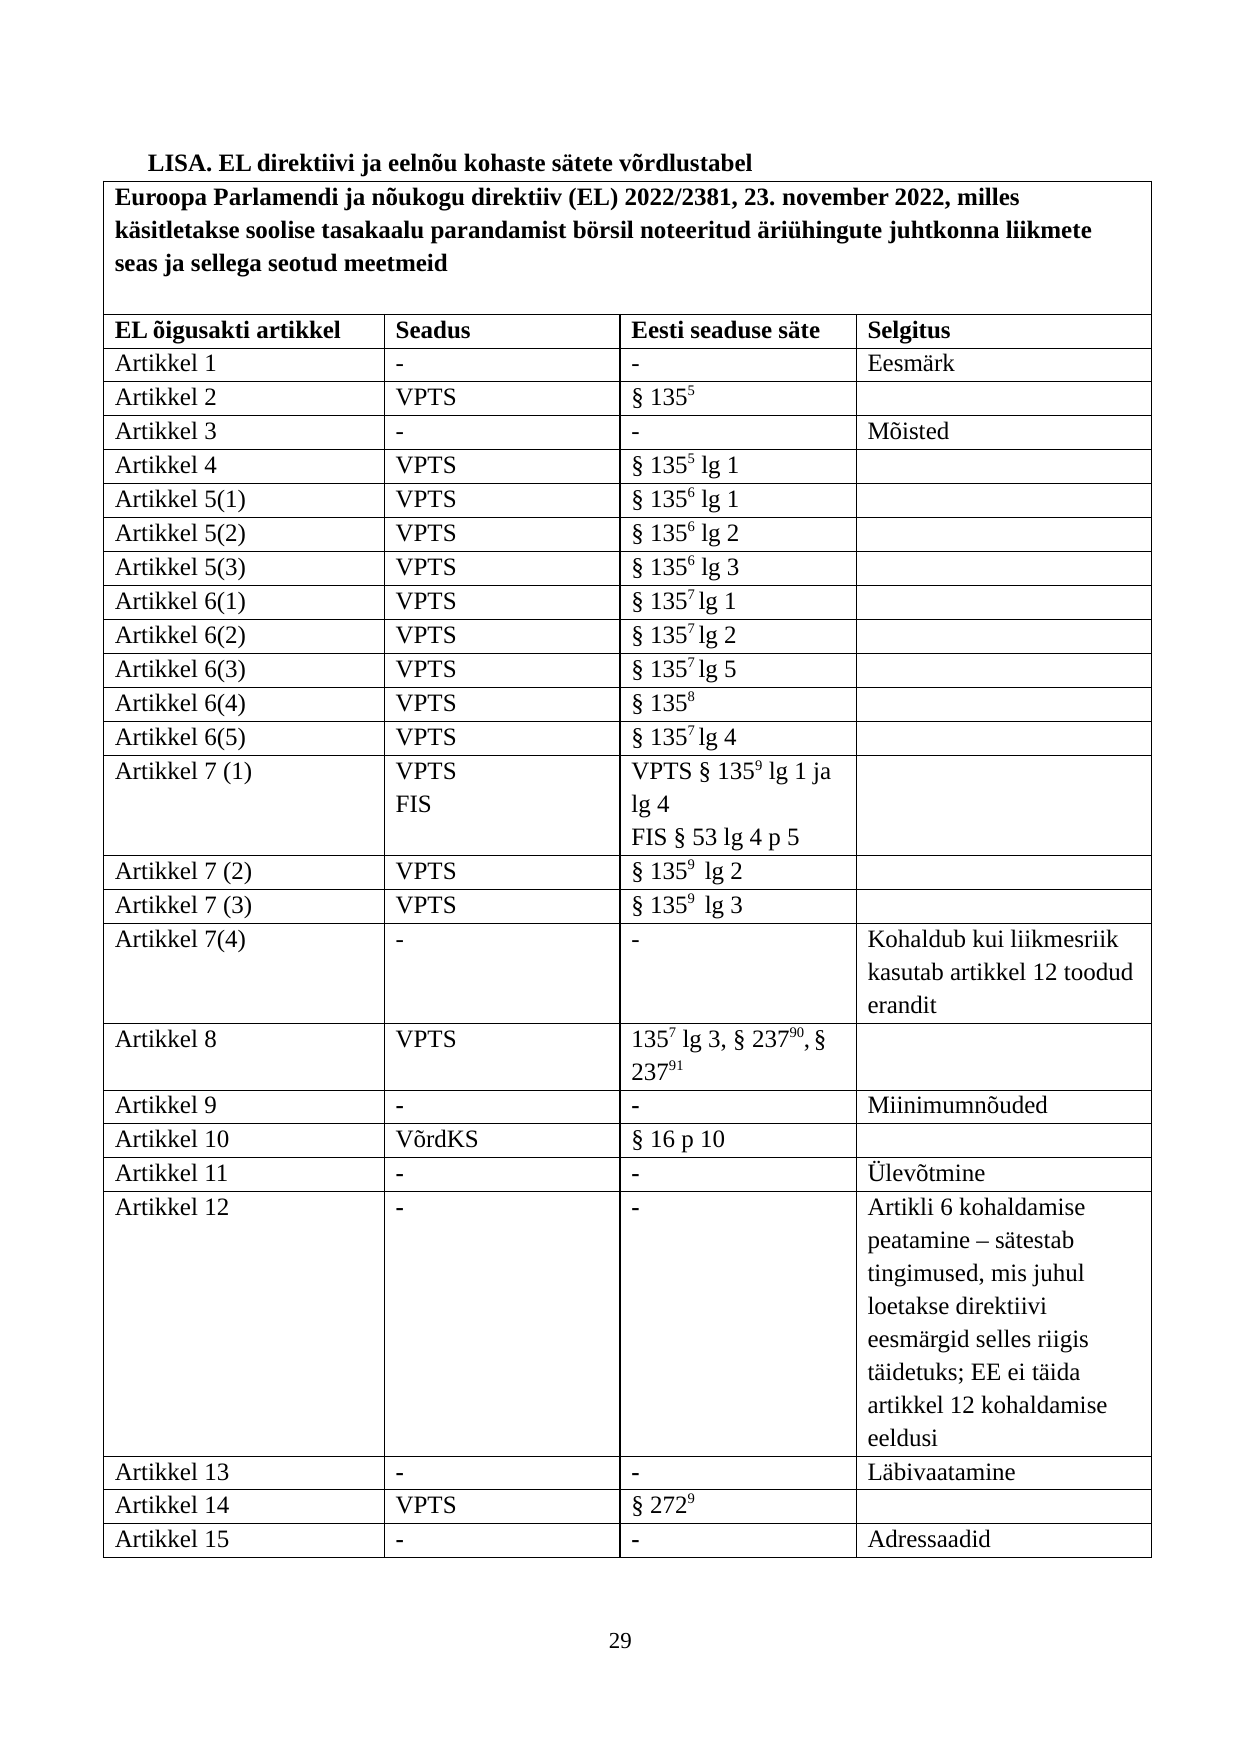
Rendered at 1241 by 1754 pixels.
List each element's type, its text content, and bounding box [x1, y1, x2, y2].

table_cell VPTS [385, 1490, 619, 1523]
table_cell VõrdKS [385, 1124, 619, 1157]
table_cell § 1359 lg 2 [621, 856, 856, 889]
table_cell Seadus [385, 315, 619, 347]
table_cell Artikkel 12 [104, 1192, 384, 1456]
table_cell § 2729 [621, 1490, 856, 1523]
table_cell Artikkel 5(3) [104, 552, 384, 585]
table_cell - [385, 416, 619, 449]
table_cell Artikkel 7(4) [104, 924, 384, 1023]
table_cell VPTS [385, 620, 619, 653]
table_cell Eesmärk [857, 349, 1151, 381]
table_cell - [621, 1192, 856, 1456]
table_cell VPTS [385, 382, 619, 415]
table_header Euroopa Parlamendi ja nõukogu direktiiv (EL) 2022/2381, 23. november 2022, milles käsitletakse soolise tasakaalu parandamist börsil noteeritud äriühingute juhtkonna liikmete seas ja sellega seotud meetmeid [104, 182, 1151, 314]
table_cell Artikkel 6(5) [104, 722, 384, 755]
table_cell VPTS [385, 1024, 619, 1089]
table_cell Artikkel 1 [104, 349, 384, 381]
table_cell Kohaldub kui liikmesriik kasutab artikkel 12 toodud erandit [857, 924, 1151, 1023]
table_cell [857, 856, 1151, 889]
table_cell - [385, 349, 619, 381]
table_cell - [621, 416, 856, 449]
table_cell Artikkel 4 [104, 450, 384, 483]
table_cell VPTS [385, 688, 619, 721]
table_cell § 1355 lg 1 [621, 450, 856, 483]
table_cell Artikkel 5(1) [104, 484, 384, 517]
table_cell [857, 382, 1151, 415]
table_cell § 1355 [621, 382, 856, 415]
table_cell VPTS [385, 586, 619, 619]
table_cell Artikkel 6(2) [104, 620, 384, 653]
table_cell [857, 518, 1151, 551]
table_cell § 1357 lg 5 [621, 654, 856, 687]
table_cell [857, 1124, 1151, 1157]
table_cell [857, 756, 1151, 855]
table_cell § 1357 lg 1 [621, 586, 856, 619]
table_cell VPTS [385, 722, 619, 755]
table_cell [857, 688, 1151, 721]
table_cell VPTS FIS [385, 756, 619, 855]
table_cell [857, 890, 1151, 923]
table_cell § 1356 lg 1 [621, 484, 856, 517]
table_cell Artikkel 7 (1) [104, 756, 384, 855]
table_cell Artikkel 13 [104, 1457, 384, 1489]
table_cell Artikkel 7 (3) [104, 890, 384, 923]
table_cell - [385, 1524, 619, 1557]
table_cell § 1357 lg 4 [621, 722, 856, 755]
table_cell - [621, 1091, 856, 1123]
table_cell Läbivaatamine [857, 1457, 1151, 1489]
table_cell Artikkel 8 [104, 1024, 384, 1089]
table_cell [857, 1024, 1151, 1089]
table_cell VPTS [385, 450, 619, 483]
table_cell VPTS [385, 654, 619, 687]
table_cell § 1356 lg 2 [621, 518, 856, 551]
table_cell EL õigusakti artikkel [104, 315, 384, 347]
table_cell Artikkel 10 [104, 1124, 384, 1157]
table_cell § 1358 [621, 688, 856, 721]
table_cell [857, 484, 1151, 517]
table_cell [857, 552, 1151, 585]
table_cell Mõisted [857, 416, 1151, 449]
table_cell § 1357 lg 2 [621, 620, 856, 653]
table_cell § 1359 lg 3 [621, 890, 856, 923]
table_cell VPTS [385, 856, 619, 889]
table_cell [857, 586, 1151, 619]
table_cell Artikkel 3 [104, 416, 384, 449]
table_cell VPTS [385, 552, 619, 585]
table_cell § 16 p 10 [621, 1124, 856, 1157]
table_cell Artikkel 2 [104, 382, 384, 415]
text LISA. EL direktiivi ja eelnõu kohaste sätete võrdlustabel [148, 148, 1093, 176]
table_cell [857, 450, 1151, 483]
table_cell Artikkel 7 (2) [104, 856, 384, 889]
table_cell - [385, 1192, 619, 1456]
table_cell Artikkel 9 [104, 1091, 384, 1123]
table_cell - [385, 1457, 619, 1489]
table_cell Artikkel 6(3) [104, 654, 384, 687]
table_cell - [385, 924, 619, 1023]
table_cell - [621, 1158, 856, 1191]
table_cell Selgitus [857, 315, 1151, 347]
table_cell - [621, 1524, 856, 1557]
table_cell Artikli 6 kohaldamise peatamine – sätestab tingimused, mis juhul loetakse direktiivi eesmärgid selles riigis täidetuks; EE ei täida artikkel 12 kohaldamise eeldusi [857, 1192, 1151, 1456]
table_cell [857, 620, 1151, 653]
table_cell [857, 654, 1151, 687]
table_cell [857, 1490, 1151, 1523]
table_cell Artikkel 11 [104, 1158, 384, 1191]
table_cell Artikkel 5(2) [104, 518, 384, 551]
table_cell Artikkel 6(4) [104, 688, 384, 721]
table_cell Adressaadid [857, 1524, 1151, 1557]
table_cell VPTS [385, 518, 619, 551]
table_cell Artikkel 15 [104, 1524, 384, 1557]
table_cell 1357 lg 3, § 23790, § 23791 [621, 1024, 856, 1089]
table_cell Artikkel 14 [104, 1490, 384, 1523]
table_cell VPTS [385, 484, 619, 517]
table_cell - [385, 1158, 619, 1191]
table_cell Artikkel 6(1) [104, 586, 384, 619]
table_cell - [621, 924, 856, 1023]
table_cell [857, 722, 1151, 755]
table_cell § 1356 lg 3 [621, 552, 856, 585]
table_cell VPTS § 1359 lg 1 ja lg 4 FIS § 53 lg 4 p 5 [621, 756, 856, 855]
table_cell VPTS [385, 890, 619, 923]
table_cell - [621, 1457, 856, 1489]
table_cell - [621, 349, 856, 381]
table_cell - [385, 1091, 619, 1123]
table_cell Eesti seaduse säte [621, 315, 856, 347]
table_cell Ülevõtmine [857, 1158, 1151, 1191]
table_cell Miinimumnõuded [857, 1091, 1151, 1123]
